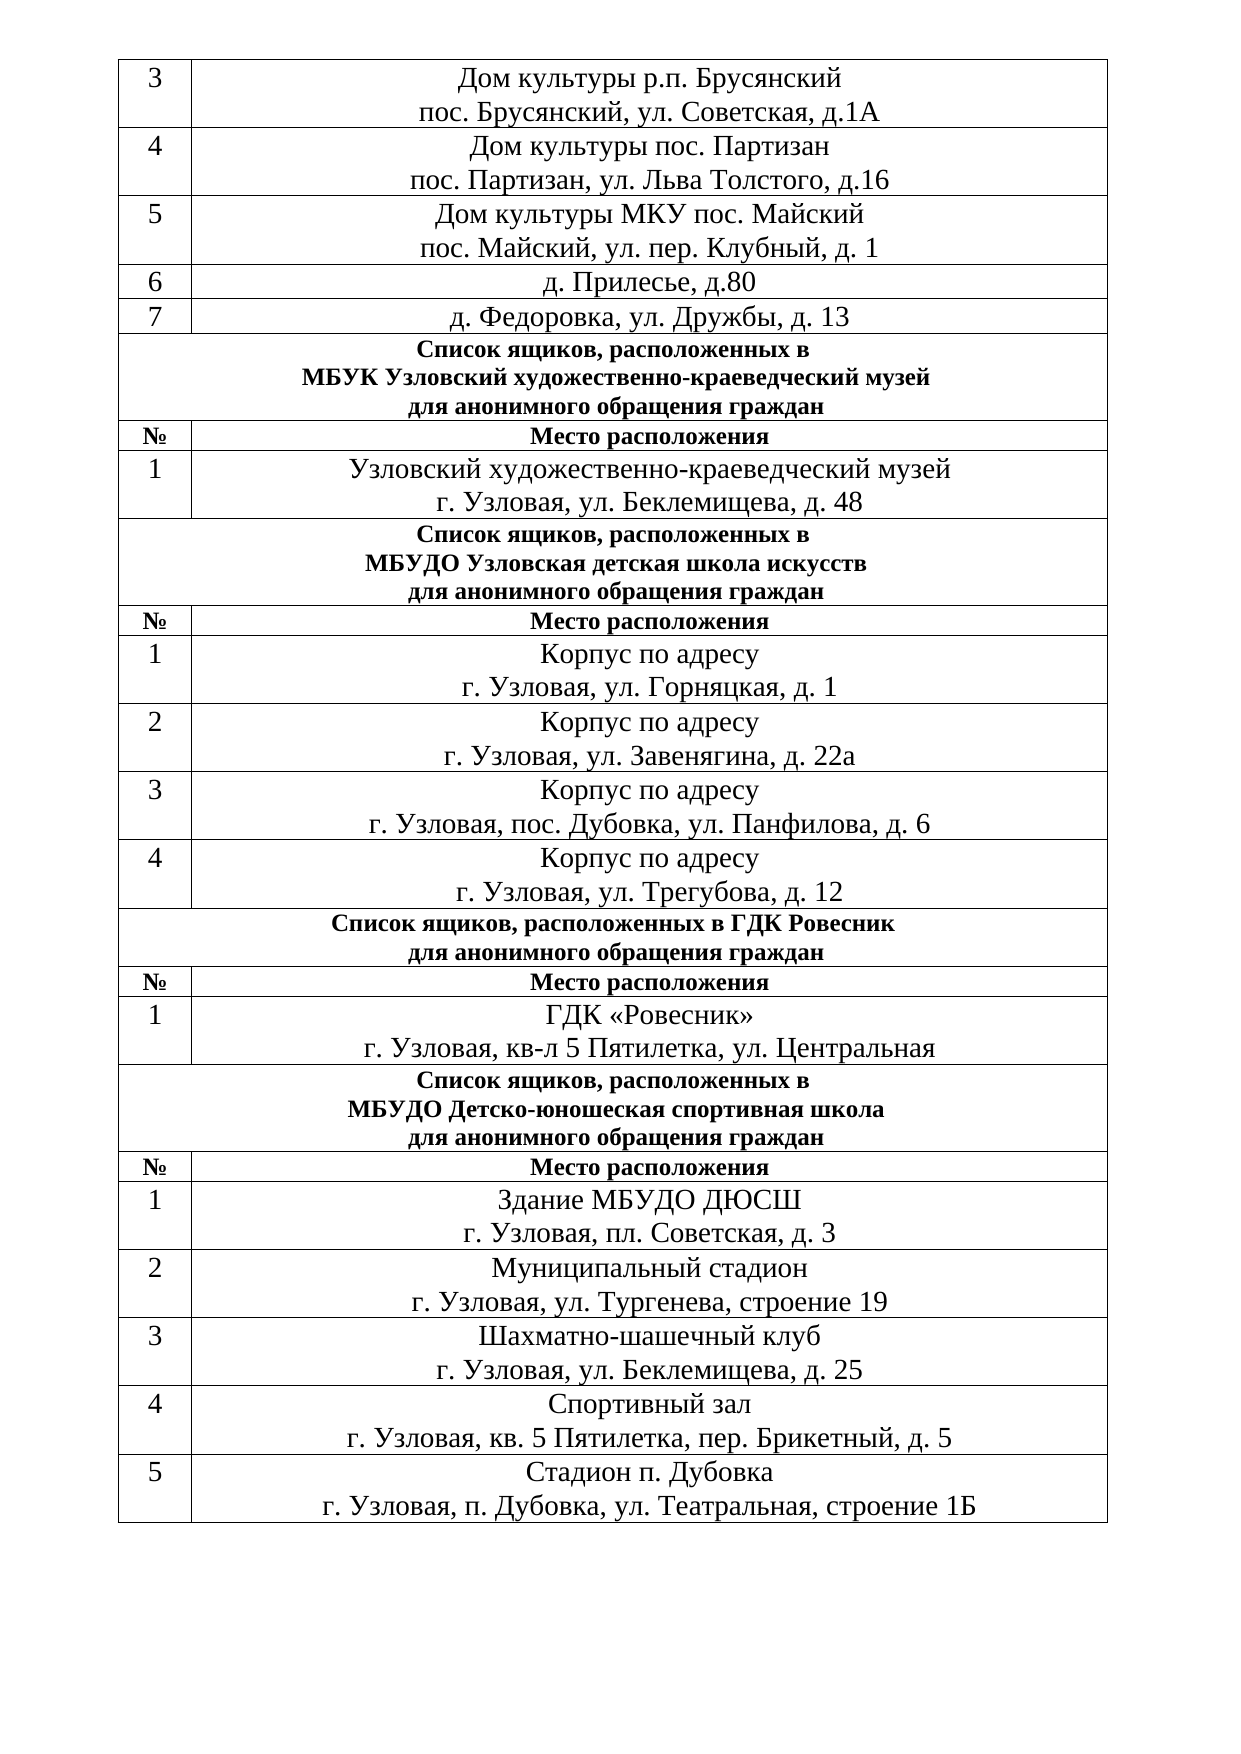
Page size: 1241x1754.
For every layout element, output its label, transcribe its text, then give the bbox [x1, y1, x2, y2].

table_cell Список ящиков, расположенных в МБУК Узловский художественно-краеведческий музей для анонимного обращения граждан [119, 334, 1107, 420]
table_cell Место расположения [192, 1152, 1107, 1181]
table_cell Стадион п. Дубовка г. Узловая, п. Дубовка, ул. Театральная, строение 1Б [192, 1455, 1107, 1522]
table_cell ГДК «Ровесник» г. Узловая, кв-л 5 Пятилетка, ул. Центральная [192, 997, 1107, 1064]
table_cell 5 [119, 196, 191, 263]
table_cell Корпус по адресу г. Узловая, ул. Трегубова, д. 12 [192, 840, 1107, 907]
table_cell 3 [119, 60, 191, 127]
table_cell № [119, 421, 191, 450]
table_cell д. Федоровка, ул. Дружбы, д. 13 [192, 299, 1107, 333]
table_cell 3 [119, 772, 191, 839]
table_cell Дом культуры пос. Партизан пос. Партизан, ул. Льва Толстого, д.16 [192, 128, 1107, 195]
table_cell № [119, 1152, 191, 1181]
table_cell 2 [119, 1250, 191, 1317]
table_cell 1 [119, 1182, 191, 1249]
table_cell № [119, 967, 191, 996]
table_cell 4 [119, 840, 191, 907]
table_cell № [119, 606, 191, 635]
table_cell 1 [119, 451, 191, 518]
table_cell Корпус по адресу г. Узловая, ул. Завенягина, д. 22а [192, 704, 1107, 771]
table_cell 1 [119, 636, 191, 703]
table_cell 4 [119, 128, 191, 195]
table_cell Муниципальный стадион г. Узловая, ул. Тургенева, строение 19 [192, 1250, 1107, 1317]
table_cell Дом культуры МКУ пос. Майский пос. Майский, ул. пер. Клубный, д. 1 [192, 196, 1107, 263]
table_cell Место расположения [192, 967, 1107, 996]
table_cell 7 [119, 299, 191, 333]
table_cell 1 [119, 997, 191, 1064]
table_cell 4 [119, 1386, 191, 1453]
table_cell Узловский художественно-краеведческий музей г. Узловая, ул. Беклемищева, д. 48 [192, 451, 1107, 518]
table_cell Список ящиков, расположенных в ГДК Ровесник для анонимного обращения граждан [119, 909, 1107, 966]
table_cell Список ящиков, расположенных в МБУДО Узловская детская школа искусств для анонимного обращения граждан [119, 519, 1107, 605]
table_cell Дом культуры р.п. Брусянский пос. Брусянский, ул. Советская, д.1А [192, 60, 1107, 127]
table_cell 6 [119, 265, 191, 298]
table_cell Место расположения [192, 606, 1107, 635]
table_cell Здание МБУДО ДЮСШ г. Узловая, пл. Советская, д. 3 [192, 1182, 1107, 1249]
table_cell д. Прилесье, д.80 [192, 265, 1107, 298]
table_cell 5 [119, 1455, 191, 1522]
table_cell Место расположения [192, 421, 1107, 450]
table_cell Список ящиков, расположенных в МБУДО Детско-юношеская спортивная школа для анонимного обращения граждан [119, 1065, 1107, 1151]
table_cell Корпус по адресу г. Узловая, пос. Дубовка, ул. Панфилова, д. 6 [192, 772, 1107, 839]
table_cell Шахматно-шашечный клуб г. Узловая, ул. Беклемищева, д. 25 [192, 1318, 1107, 1385]
table_cell 2 [119, 704, 191, 771]
table_cell Корпус по адресу г. Узловая, ул. Горняцкая, д. 1 [192, 636, 1107, 703]
table_cell Спортивный зал г. Узловая, кв. 5 Пятилетка, пер. Брикетный, д. 5 [192, 1386, 1107, 1453]
table_cell 3 [119, 1318, 191, 1385]
